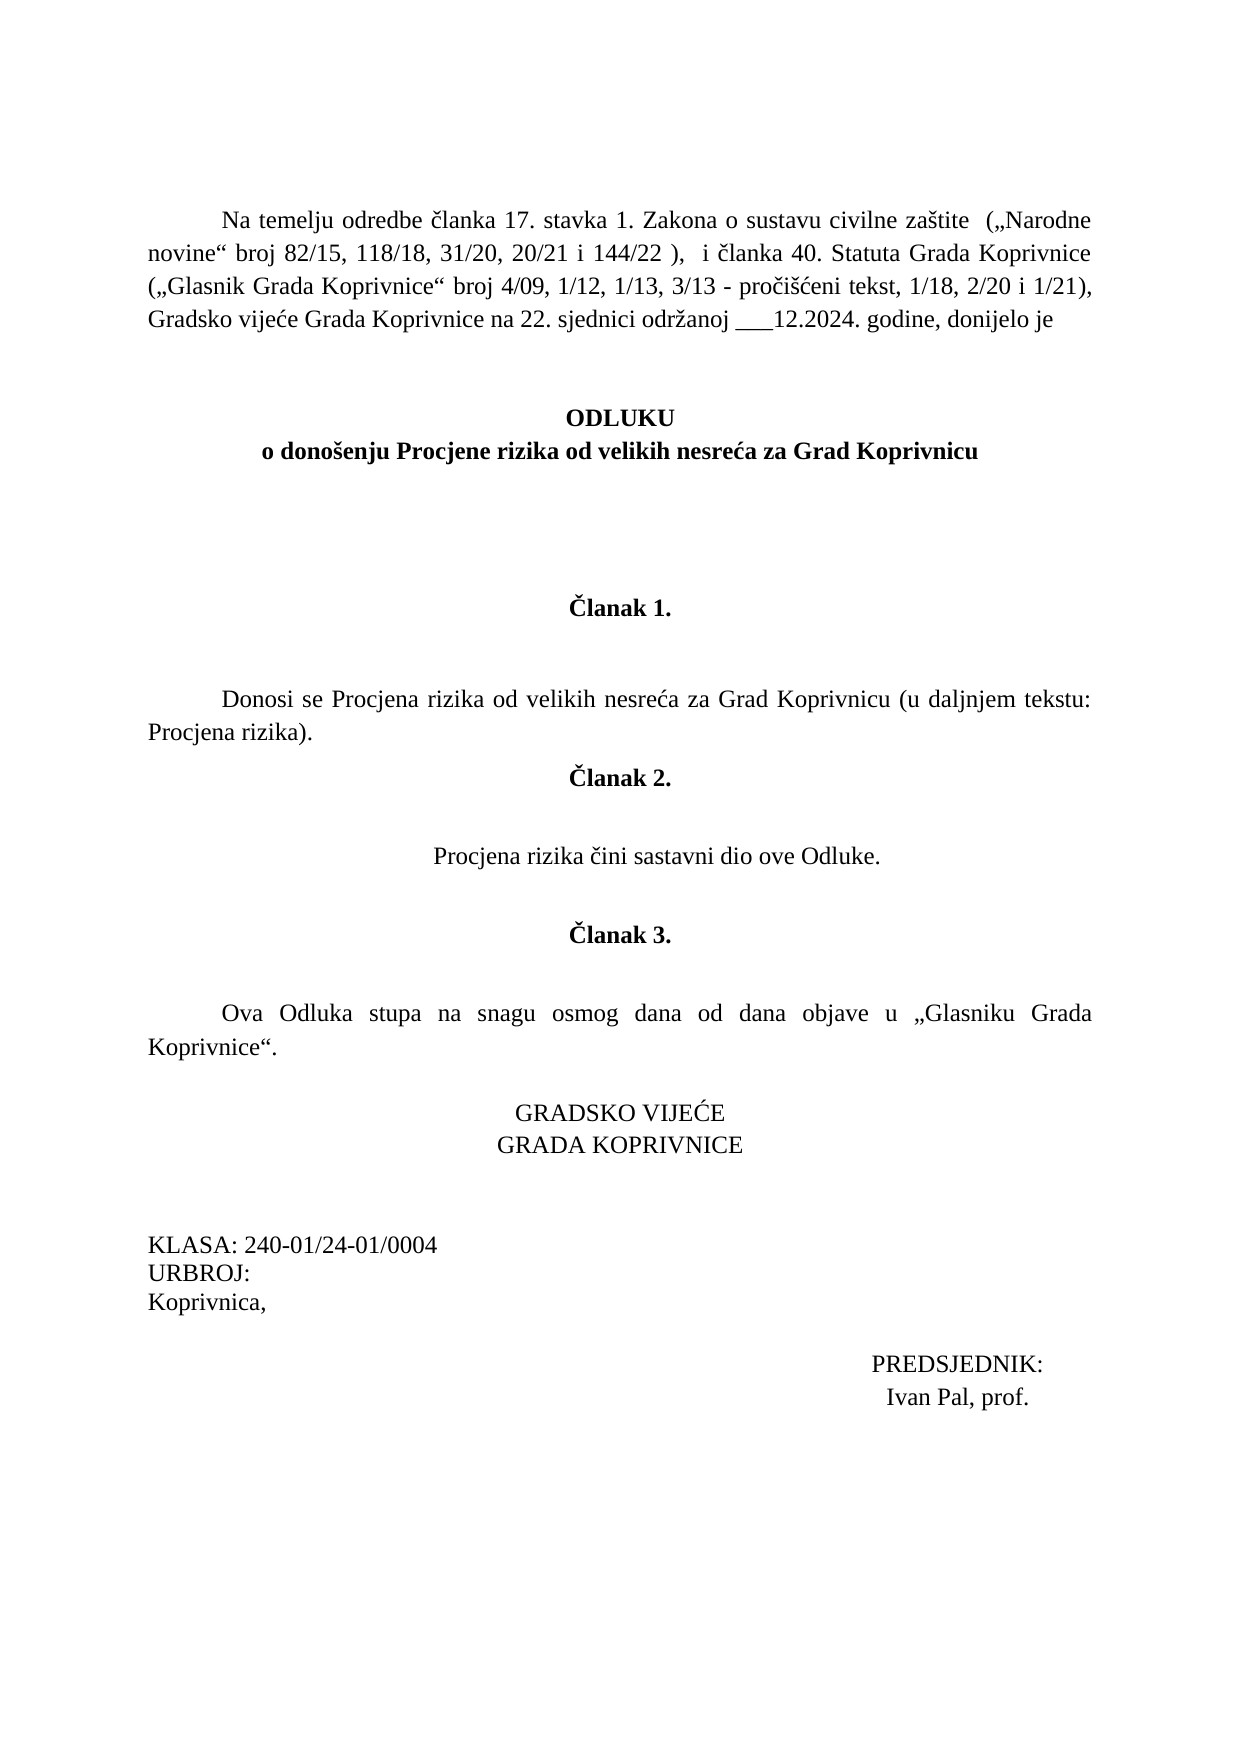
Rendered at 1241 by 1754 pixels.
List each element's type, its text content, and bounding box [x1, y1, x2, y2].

text Članak 3. [148, 920, 1093, 949]
text PREDSJEDNIK: [823, 1349, 1093, 1378]
text KLASA: 240-01/24-01/0004 [148, 1230, 1093, 1258]
text GRADA KOPRIVNICE [148, 1131, 1093, 1159]
text Donosi se Procjena rizika od velikih nesreća za Grad Koprivnicu (u daljnjem tekstu: Procjena rizika). [148, 684, 1093, 746]
text Ova Odluka stupa na snagu osmog dana od dana objave u „Glasniku Grada Koprivnice“. [148, 998, 1093, 1060]
text Članak 1. [148, 593, 1093, 622]
text Na temelju odredbe članka 17. stavka 1. Zakona o sustavu civilne zaštite („Narodne novine“ broj 82/15, 118/18, 31/20, 20/21 i 144/22 ), i članka 40. Statuta Grada Koprivnice („Glasnik Grada Koprivnice“ broj 4/09, 1/12, 1/13, 3/13 - pročišćeni tekst, 1/18, 2/20 i 1/21), Gradsko vijeće Grada Koprivnice na 22. sjednici održanoj ___12.2024. godine, donijelo je [148, 205, 1093, 333]
text URBROJ: [148, 1258, 1093, 1287]
text Članak 2. [148, 763, 1093, 792]
text Procjena rizika čini sastavni dio ove Odluke. [148, 841, 1093, 870]
text o donošenju Procjene rizika od velikih nesreća za Grad Koprivnicu [148, 436, 1093, 465]
text ODLUKU [148, 403, 1093, 432]
text GRADSKO VIJEĆE [148, 1098, 1093, 1126]
text Ivan Pal, prof. [823, 1382, 1093, 1411]
text Koprivnica, [148, 1287, 1093, 1316]
